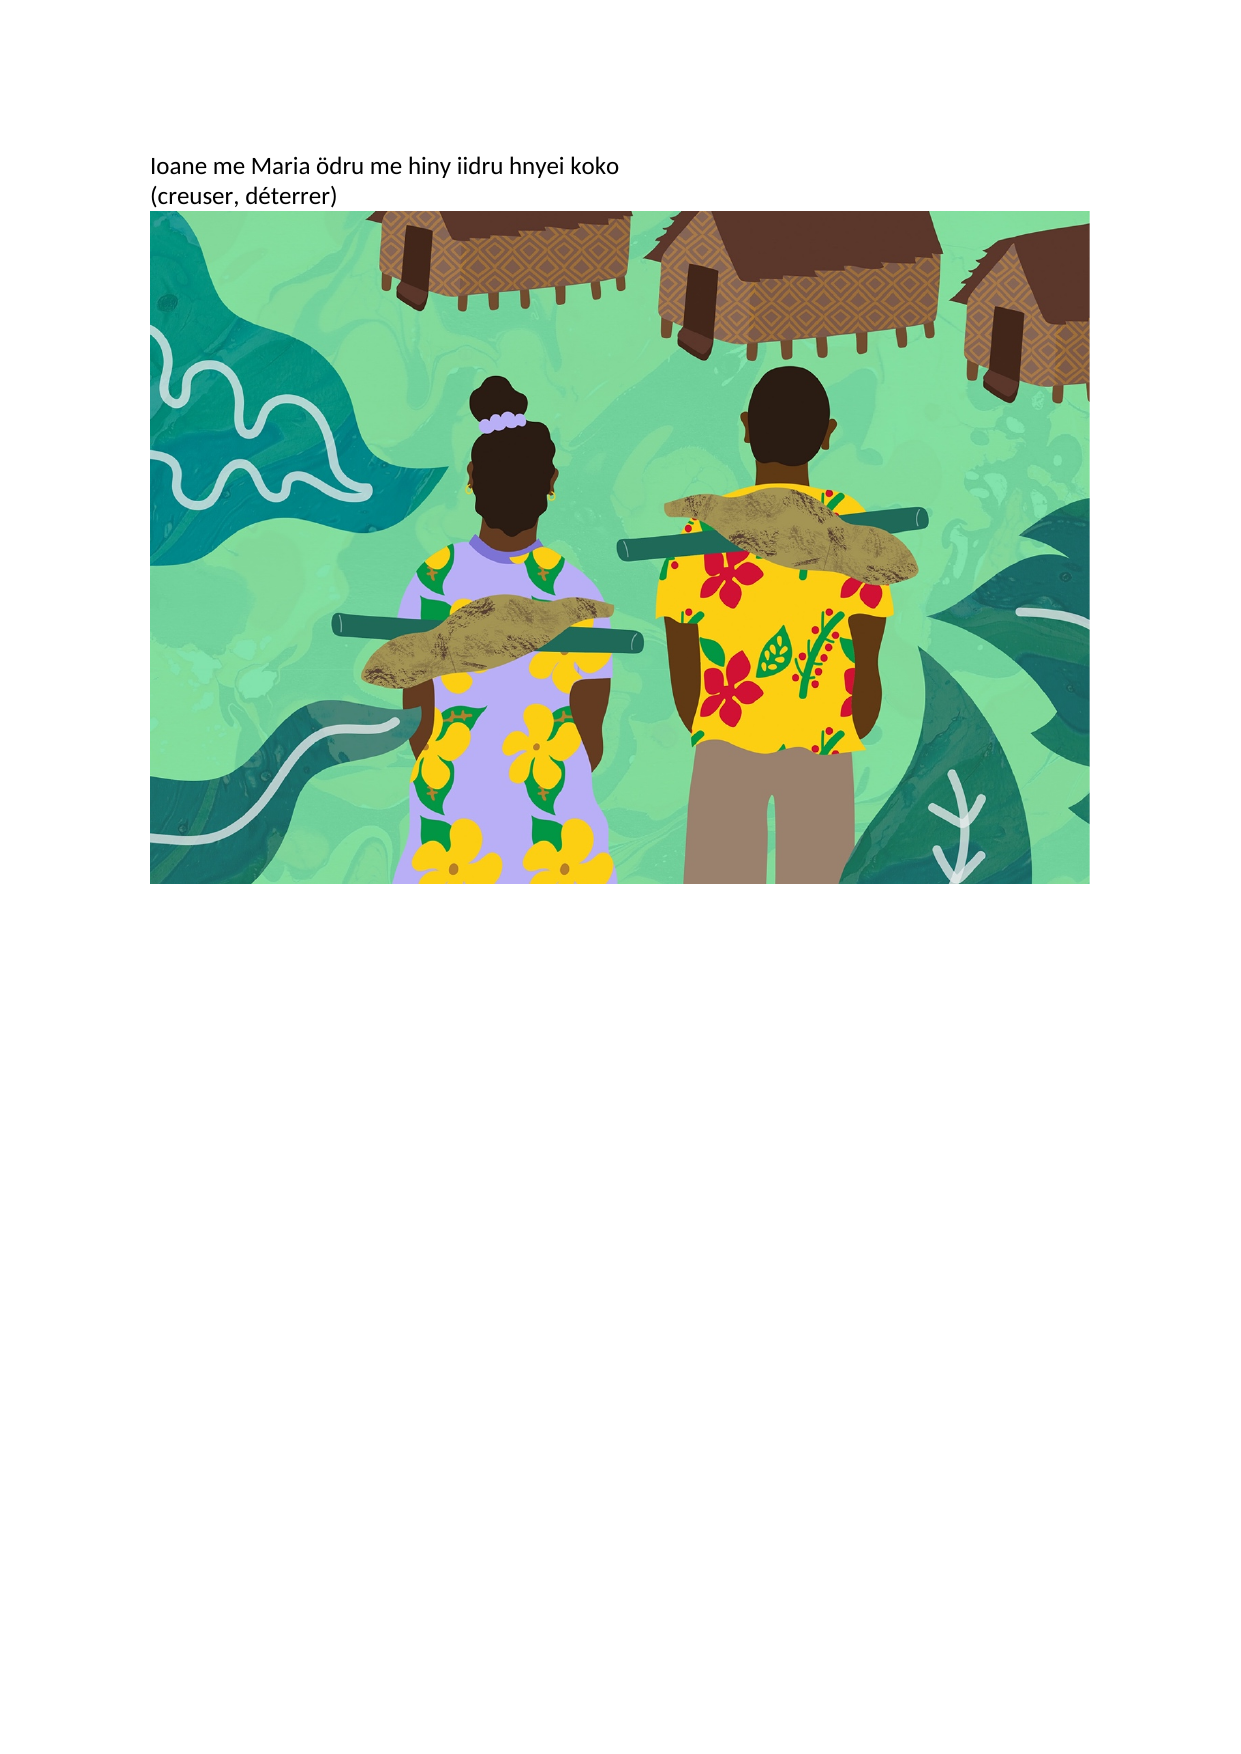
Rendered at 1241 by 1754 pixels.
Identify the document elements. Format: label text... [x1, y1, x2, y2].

text (creuser, déterrer) [150, 181, 1090, 211]
text Ioane me Maria ödru me hiny iidru hnyei koko [150, 150, 1090, 181]
picture [150, 211, 1090, 884]
